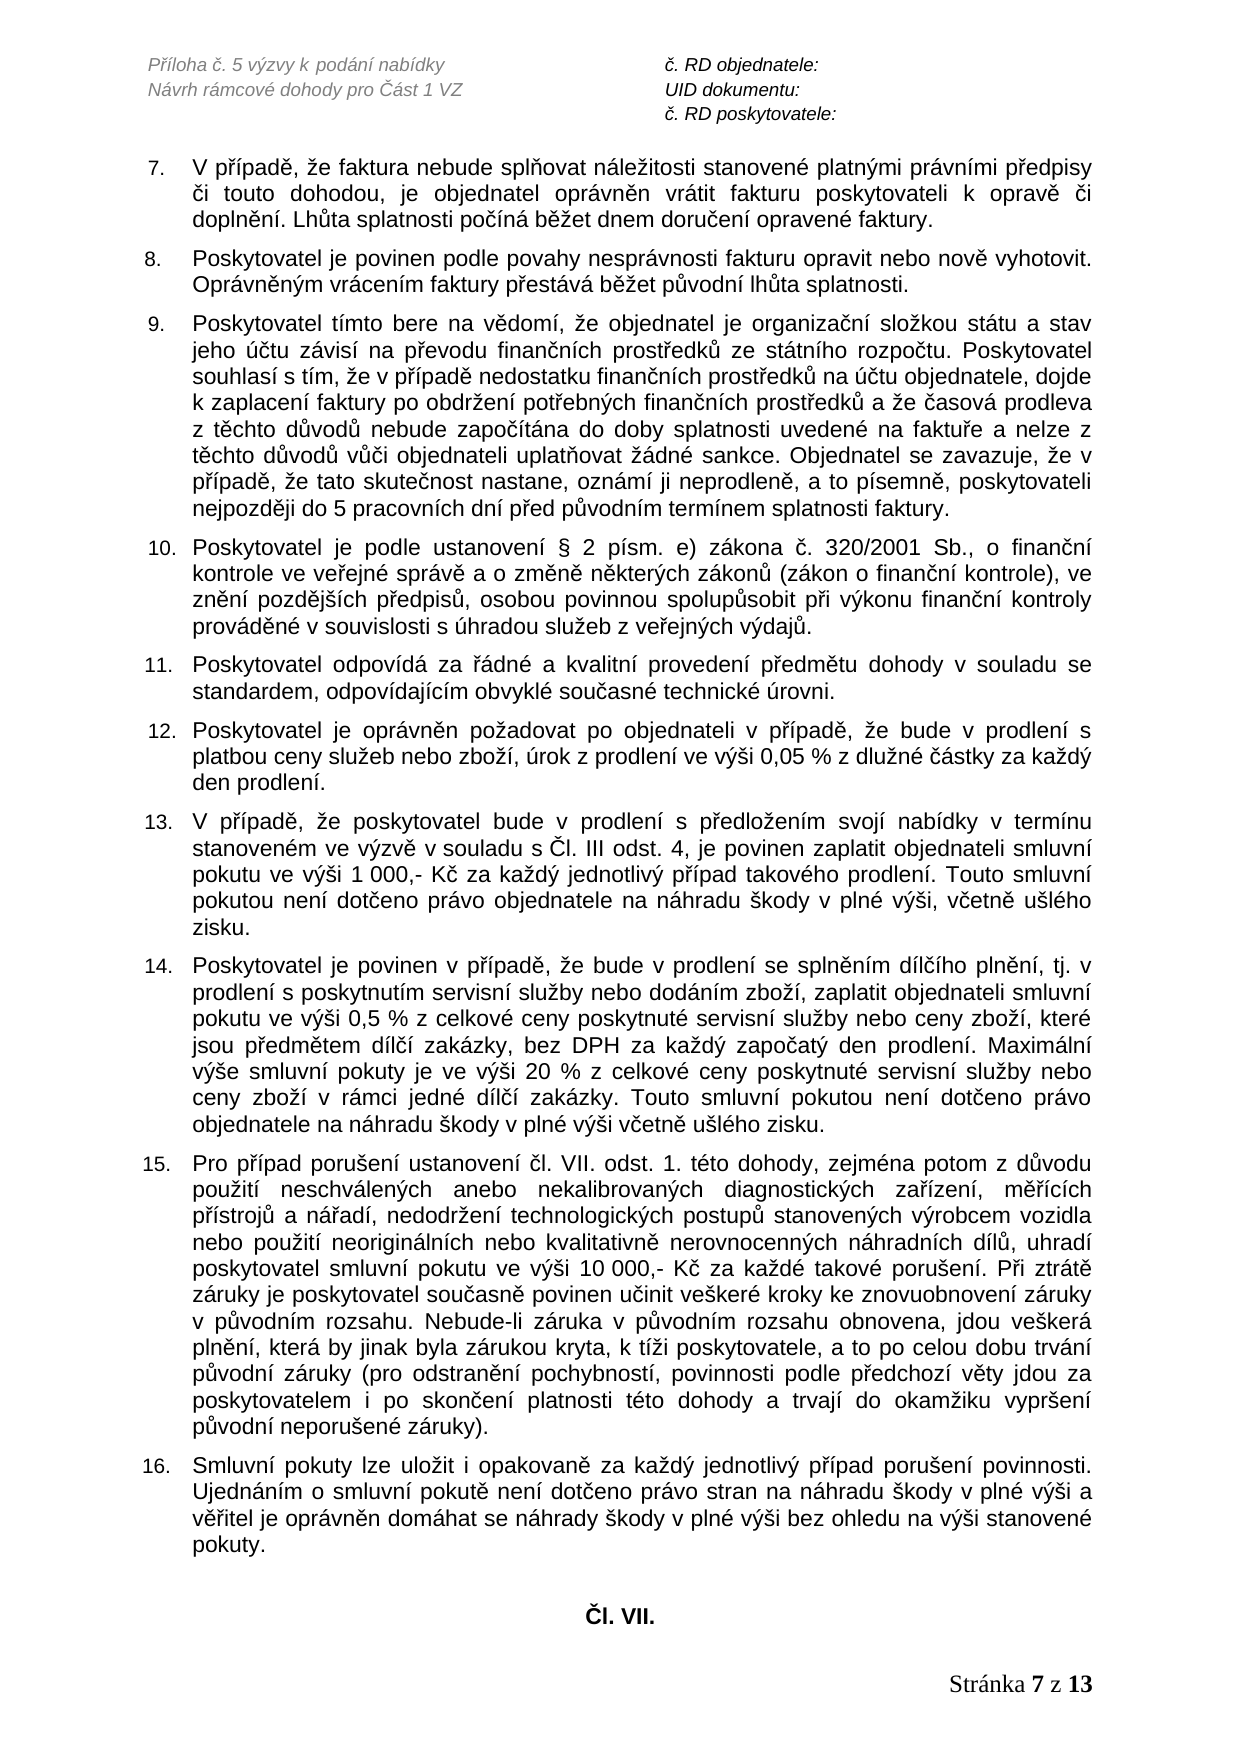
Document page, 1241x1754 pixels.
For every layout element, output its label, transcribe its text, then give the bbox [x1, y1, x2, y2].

list Poskytovatel je povinen podle povahy nesprávnosti fakturu opravit nebo nově vyhotovit. Oprávněným vrácením faktury přestává běžet původní lhůta splatnosti. [144, 245, 1092, 298]
list Poskytovatel je oprávněn požadovat po objednateli v případě, že bude v prodlení s platbou ceny služeb nebo zboží, úrok z prodlení ve výši 0,05 % z dlužné částky za každý den prodlení. [148, 717, 1092, 796]
list V případě, že faktura nebude splňovat náležitosti stanovené platnými právními předpisy či touto dohodou, je objednatel oprávněn vrátit fakturu poskytovateli k opravě či doplnění. Lhůta splatnosti počíná běžet dnem doručení opravené faktury. [148, 153, 1092, 232]
text Čl. VII. [148, 1603, 1092, 1629]
list Poskytovatel je podle ustanovení § 2 písm. e) zákona č. 320/2001 Sb., o finanční kontrole ve veřejné správě a o změně některých zákonů (zákon o finanční kontrole), ve znění pozdějších předpisů, osobou povinnou spolupůsobit při výkonu finanční kontroly prováděné v souvislosti s úhradou služeb z veřejných výdajů. [148, 533, 1092, 639]
list Pro případ porušení ustanovení čl. VII. odst. 1. této dohody, zejména potom z důvodu použití neschválených anebo nekalibrovaných diagnostických zařízení, měřících přístrojů a nářadí, nedodržení technologických postupů stanovených výrobcem vozidla nebo použití neoriginálních nebo kvalitativně nerovnocenných náhradních dílů, uhradí poskytovatel smluvní pokutu ve výši 10 000,- Kč za každé takové porušení. Při ztrátě záruky je poskytovatel současně povinen učinit veškeré kroky ke znovuobnovení záruky v původním rozsahu. Nebude-li záruka v původním rozsahu obnovena, jdou veškerá plnění, která by jinak byla zárukou kryta, k tíži poskytovatele, a to po celou dobu trvání původní záruky (pro odstranění pochybností, povinnosti podle předchozí věty jdou za poskytovatelem i po skončení platnosti této dohody a trvají do okamžiku vypršení původní neporušené záruky). [142, 1149, 1092, 1439]
list Poskytovatel odpovídá za řádné a kvalitní provedení předmětu dohody v souladu se standardem, odpovídajícím obvyklé současné technické úrovni. [144, 651, 1092, 704]
list V případě, že poskytovatel bude v prodlení s předložením svojí nabídky v termínu stanoveném ve výzvě v souladu s Čl. III odst. 4, je povinen zaplatit objednateli smluvní pokutu ve výši 1 000,- Kč za každý jednotlivý případ takového prodlení. Touto smluvní pokutou není dotčeno právo objednatele na náhradu škody v plné výši, včetně ušlého zisku. [144, 808, 1092, 940]
list Poskytovatel je povinen v případě, že bude v prodlení se splněním dílčího plnění, tj. v prodlení s poskytnutím servisní služby nebo dodáním zboží, zaplatit objednateli smluvní pokutu ve výši 0,5 % z celkové ceny poskytnuté servisní služby nebo ceny zboží, které jsou předmětem dílčí zakázky, bez DPH za každý započatý den prodlení. Maximální výše smluvní pokuty je ve výši 20 % z celkové ceny poskytnuté servisní služby nebo ceny zboží v rámci jedné dílčí zakázky. Touto smluvní pokutou není dotčeno právo objednatele na náhradu škody v plné výši včetně ušlého zisku. [144, 952, 1092, 1137]
list Poskytovatel tímto bere na vědomí, že objednatel je organizační složkou státu a stav jeho účtu závisí na převodu finančních prostředků ze státního rozpočtu. Poskytovatel souhlasí s tím, že v případě nedostatku finančních prostředků na účtu objednatele, dojde k zaplacení faktury po obdržení potřebných finančních prostředků a že časová prodleva z těchto důvodů nebude započítána do doby splatnosti uvedené na faktuře a nelze z těchto důvodů vůči objednateli uplatňovat žádné sankce. Objednatel se zavazuje, že v případě, že tato skutečnost nastane, oznámí ji neprodleně, a to písemně, poskytovateli nejpozději do 5 pracovních dní před původním termínem splatnosti faktury. [148, 310, 1092, 521]
list Smluvní pokuty lze uložit i opakovaně za každý jednotlivý případ porušení povinnosti. Ujednáním o smluvní pokutě není dotčeno právo stran na náhradu škody v plné výši a věřitel je oprávněn domáhat se náhrady škody v plné výši bez ohledu na výši stanovené pokuty. [142, 1452, 1092, 1557]
